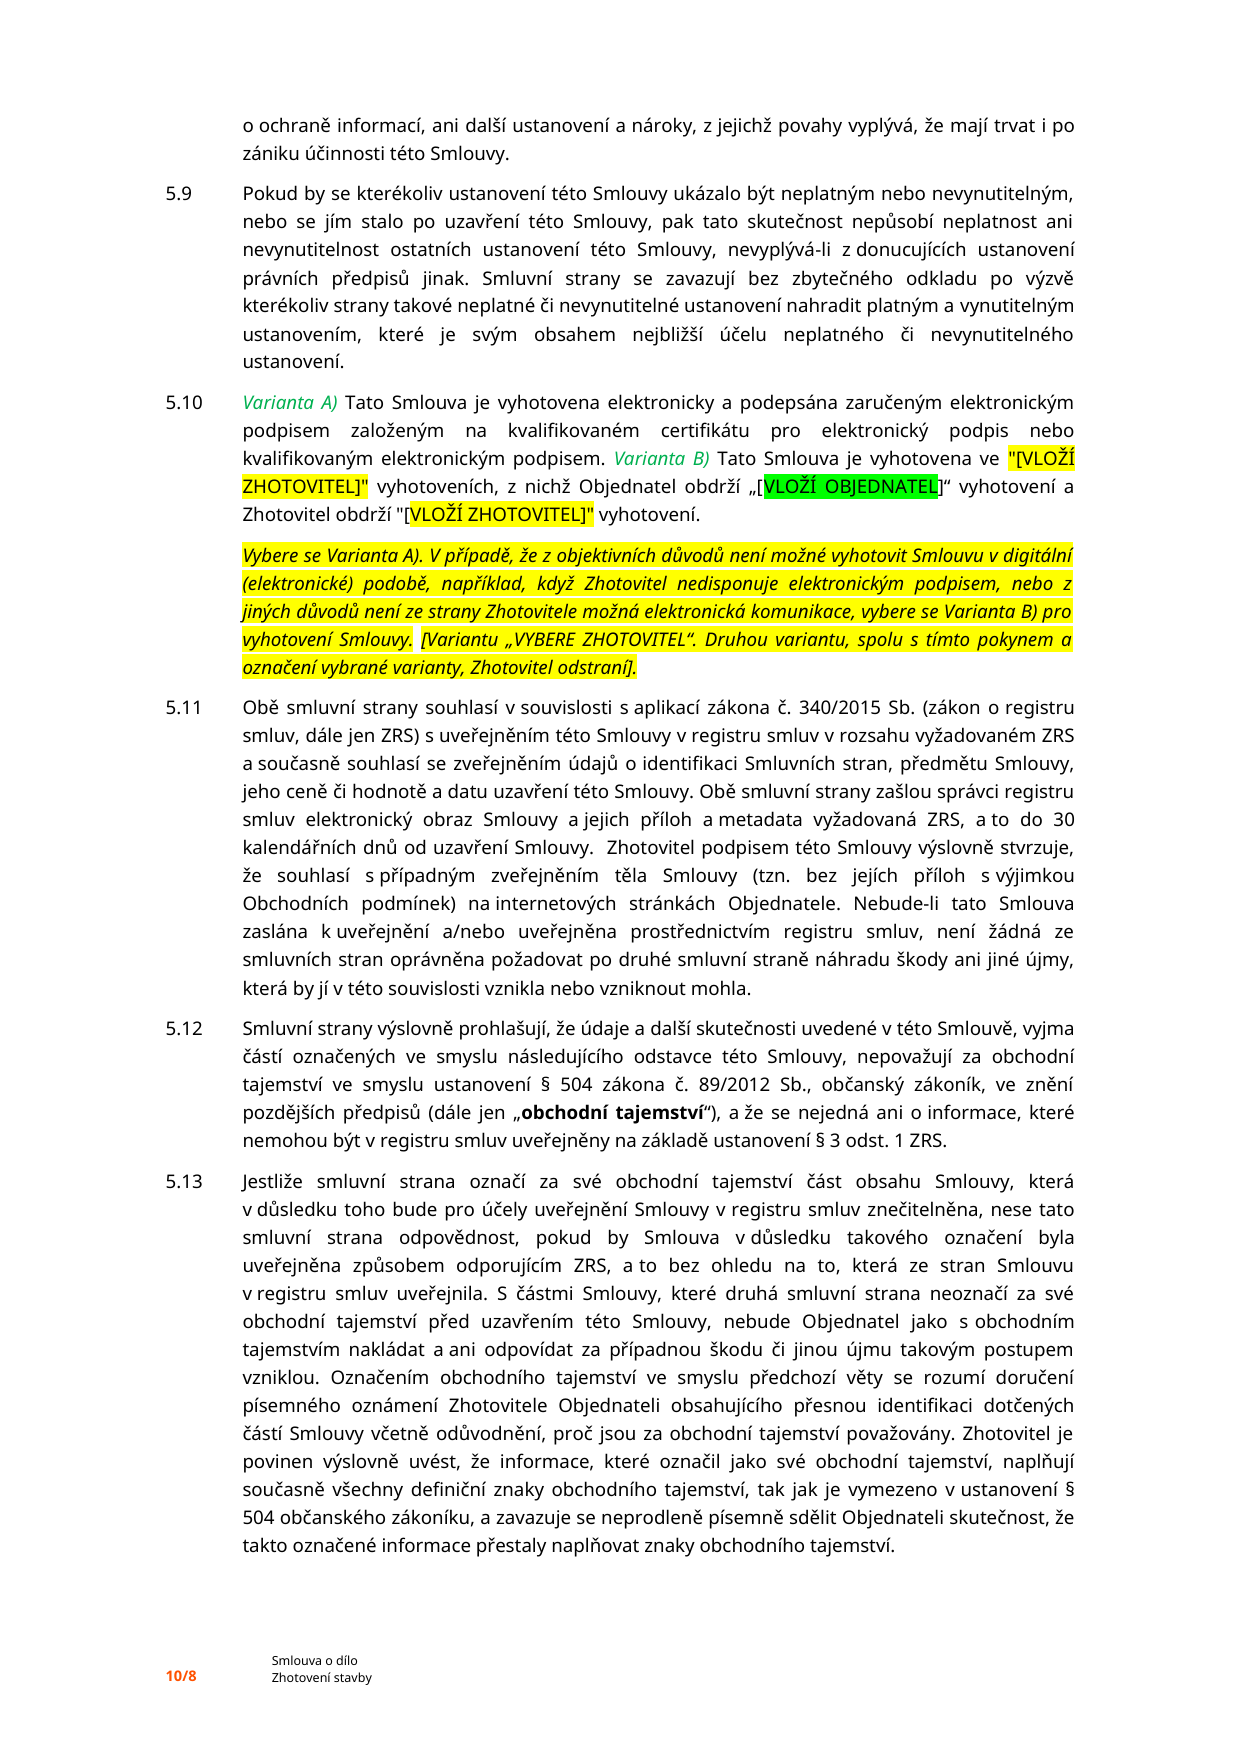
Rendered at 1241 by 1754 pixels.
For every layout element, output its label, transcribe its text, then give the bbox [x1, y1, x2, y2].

text Varianta A) Tato Smlouva je vyhotovena elektronicky a podepsána zaručeným elektronickým podpisem založeným na kvalifikovaném certifikátu pro elektronický podpis nebo kvalifikovaným elektronickým podpisem. Varianta B) Tato Smlouva je vyhotovena ve "[VLOŽÍ ZHOTOVITEL]" vyhotoveních, z nichž Objednatel obdrží „[VLOŽÍ OBJEDNATEL]“ vyhotovení a Zhotovitel obdrží "[VLOŽÍ ZHOTOVITEL]" vyhotovení. [165, 389, 1075, 527]
list Vybere se Varianta A). V případě, že z objektivních důvodů není možné vyhotovit Smlouvu v digitální (elektronické) podobě, například, když Zhotovitel nedisponuje elektronickým podpisem, nebo z jiných důvodů není ze strany Zhotovitele možná elektronická komunikace, vybere se Varianta B) pro vyhotovení Smlouvy. [Variantu „VYBERE ZHOTOVITEL“. Druhou variantu, spolu s tímto pokynem a označení vybrané varianty, Zhotovitel odstraní]. [242, 542, 1075, 679]
text Jestliže smluvní strana označí za své obchodní tajemství část obsahu Smlouvy, která v důsledku toho bude pro účely uveřejnění Smlouvy v registru smluv znečitelněna, nese tato smluvní strana odpovědnost, pokud by Smlouva v důsledku takového označení byla uveřejněna způsobem odporujícím ZRS, a to bez ohledu na to, která ze stran Smlouvu v registru smluv uveřejnila. S částmi Smlouvy, které druhá smluvní strana neoznačí za své obchodní tajemství před uzavřením této Smlouvy, nebude Objednatel jako s obchodním tajemstvím nakládat a ani odpovídat za případnou škodu či jinou újmu takovým postupem vzniklou. Označením obchodního tajemství ve smyslu předchozí věty se rozumí doručení písemného oznámení Zhotovitele Objednateli obsahujícího přesnou identifikaci dotčených částí Smlouvy včetně odůvodnění, proč jsou za obchodní tajemství považovány. Zhotovitel je povinen výslovně uvést, že informace, které označil jako své obchodní tajemství, naplňují současně všechny definiční znaky obchodního tajemství, tak jak je vymezeno v ustanovení § 504 občanského zákoníku, a zavazuje se neprodleně písemně sdělit Objednateli skutečnost, že takto označené informace přestaly naplňovat znaky obchodního tajemství. [165, 1168, 1075, 1558]
text Pokud by se kterékoliv ustanovení této Smlouvy ukázalo být neplatným nebo nevynutitelným, nebo se jím stalo po uzavření této Smlouvy, pak tato skutečnost nepůsobí neplatnost ani nevynutitelnost ostatních ustanovení této Smlouvy, nevyplývá-li z donucujících ustanovení právních předpisů jinak. Smluvní strany se zavazují bez zbytečného odkladu po výzvě kterékoliv strany takové neplatné či nevynutitelné ustanovení nahradit platným a vynutitelným ustanovením, které je svým obsahem nejbližší účelu neplatného či nevynutitelného ustanovení. [165, 181, 1075, 374]
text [165, 112, 1075, 166]
text Obě smluvní strany souhlasí v souvislosti s aplikací zákona č. 340/2015 Sb. (zákon o registru smluv, dále jen ZRS) s uveřejněním této Smlouvy v registru smluv v rozsahu vyžadovaném ZRS a současně souhlasí se zveřejněním údajů o identifikaci Smluvních stran, předmětu Smlouvy, jeho ceně či hodnotě a datu uzavření této Smlouvy. Obě smluvní strany zašlou správci registru smluv elektronický obraz Smlouvy a jejich příloh a metadata vyžadovaná ZRS, a to do 30 kalendářních dnů od uzavření Smlouvy. Zhotovitel podpisem této Smlouvy výslovně stvrzuje, že souhlasí s případným zveřejněním těla Smlouvy (tzn. bez jejích příloh s výjimkou Obchodních podmínek) na internetových stránkách Objednatele. Nebude-li tato Smlouva zaslána k uveřejnění a/nebo uveřejněna prostřednictvím registru smluv, není žádná ze smluvních stran oprávněna požadovat po druhé smluvní straně náhradu škody ani jiné újmy, která by jí v této souvislosti vznikla nebo vzniknout mohla. [165, 694, 1075, 1000]
text Smluvní strany výslovně prohlašují, že údaje a další skutečnosti uvedené v této Smlouvě, vyjma částí označených ve smyslu následujícího odstavce této Smlouvy, nepovažují za obchodní tajemství ve smyslu ustanovení § 504 zákona č. 89/2012 Sb., občanský zákoník, ve znění pozdějších předpisů (dále jen „obchodní tajemství“), a že se nejedná ani o informace, které nemohou být v registru smluv uveřejněny na základě ustanovení § 3 odst. 1 ZRS. [165, 1015, 1075, 1153]
